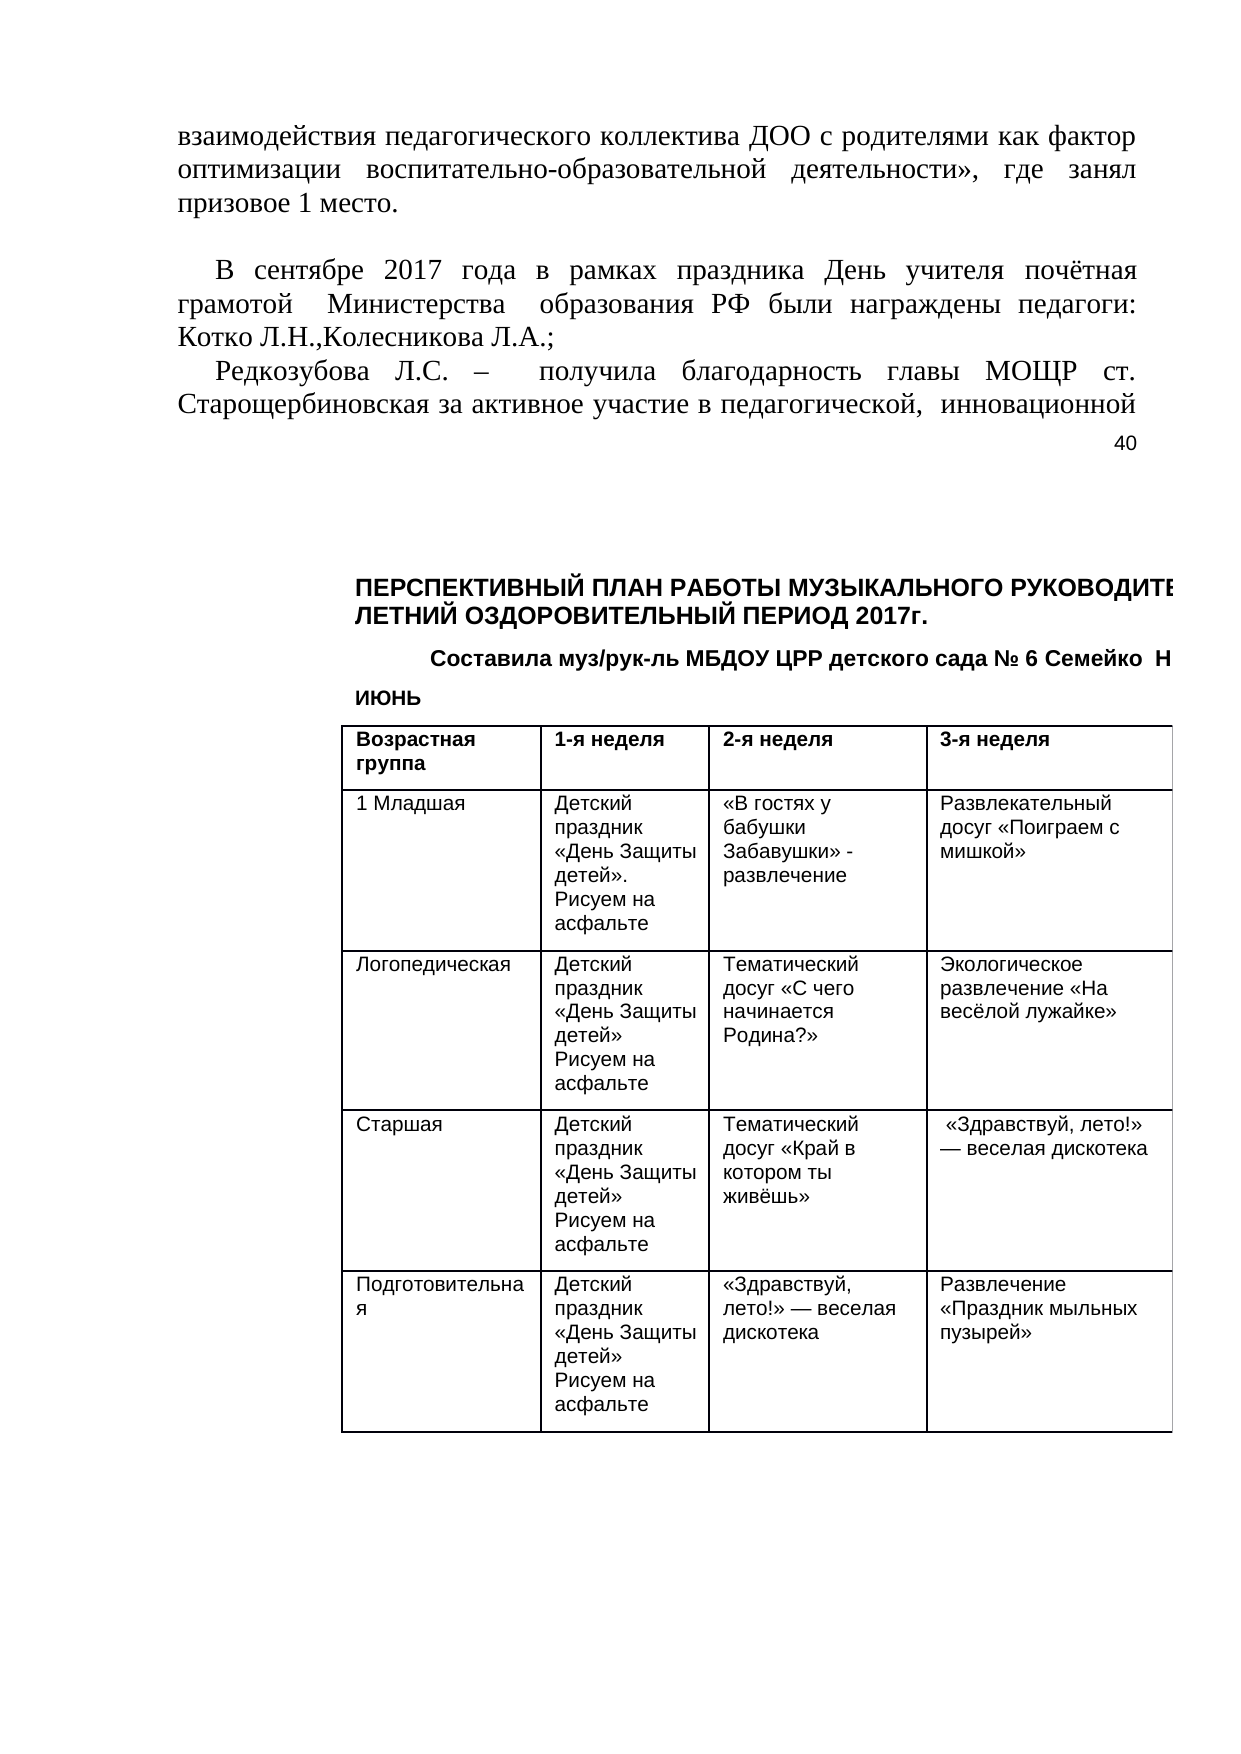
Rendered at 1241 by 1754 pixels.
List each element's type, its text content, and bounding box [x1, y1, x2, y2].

text В сентябре 2017 года в рамках праздника День учителя почётная грамотой Министерства образования РФ были награждены педагоги: Котко Л.Н.,Колесникова Л.А.; [177, 252, 1137, 353]
text В июне 2018года МБДОУ ЦРР – детский сад №6 стал участником образовательного конкурса Краснодарского края «Инновационный поиск» для образовательных организаций по теме: «Инновационные формы взаимодействия педагогического коллектива ДОО с родителями как фактор оптимизации воспитательно-образовательной деятельности», где занял призовое 1 место. [177, 118, 1137, 219]
text Редкозубова Л.С. – получила благодарность главы МОЩР ст. Старощербиновская за активное участие в педагогической, инновационной деятельности, высокое профессиональное мастерство, активную жизненную позицию [177, 353, 1137, 420]
